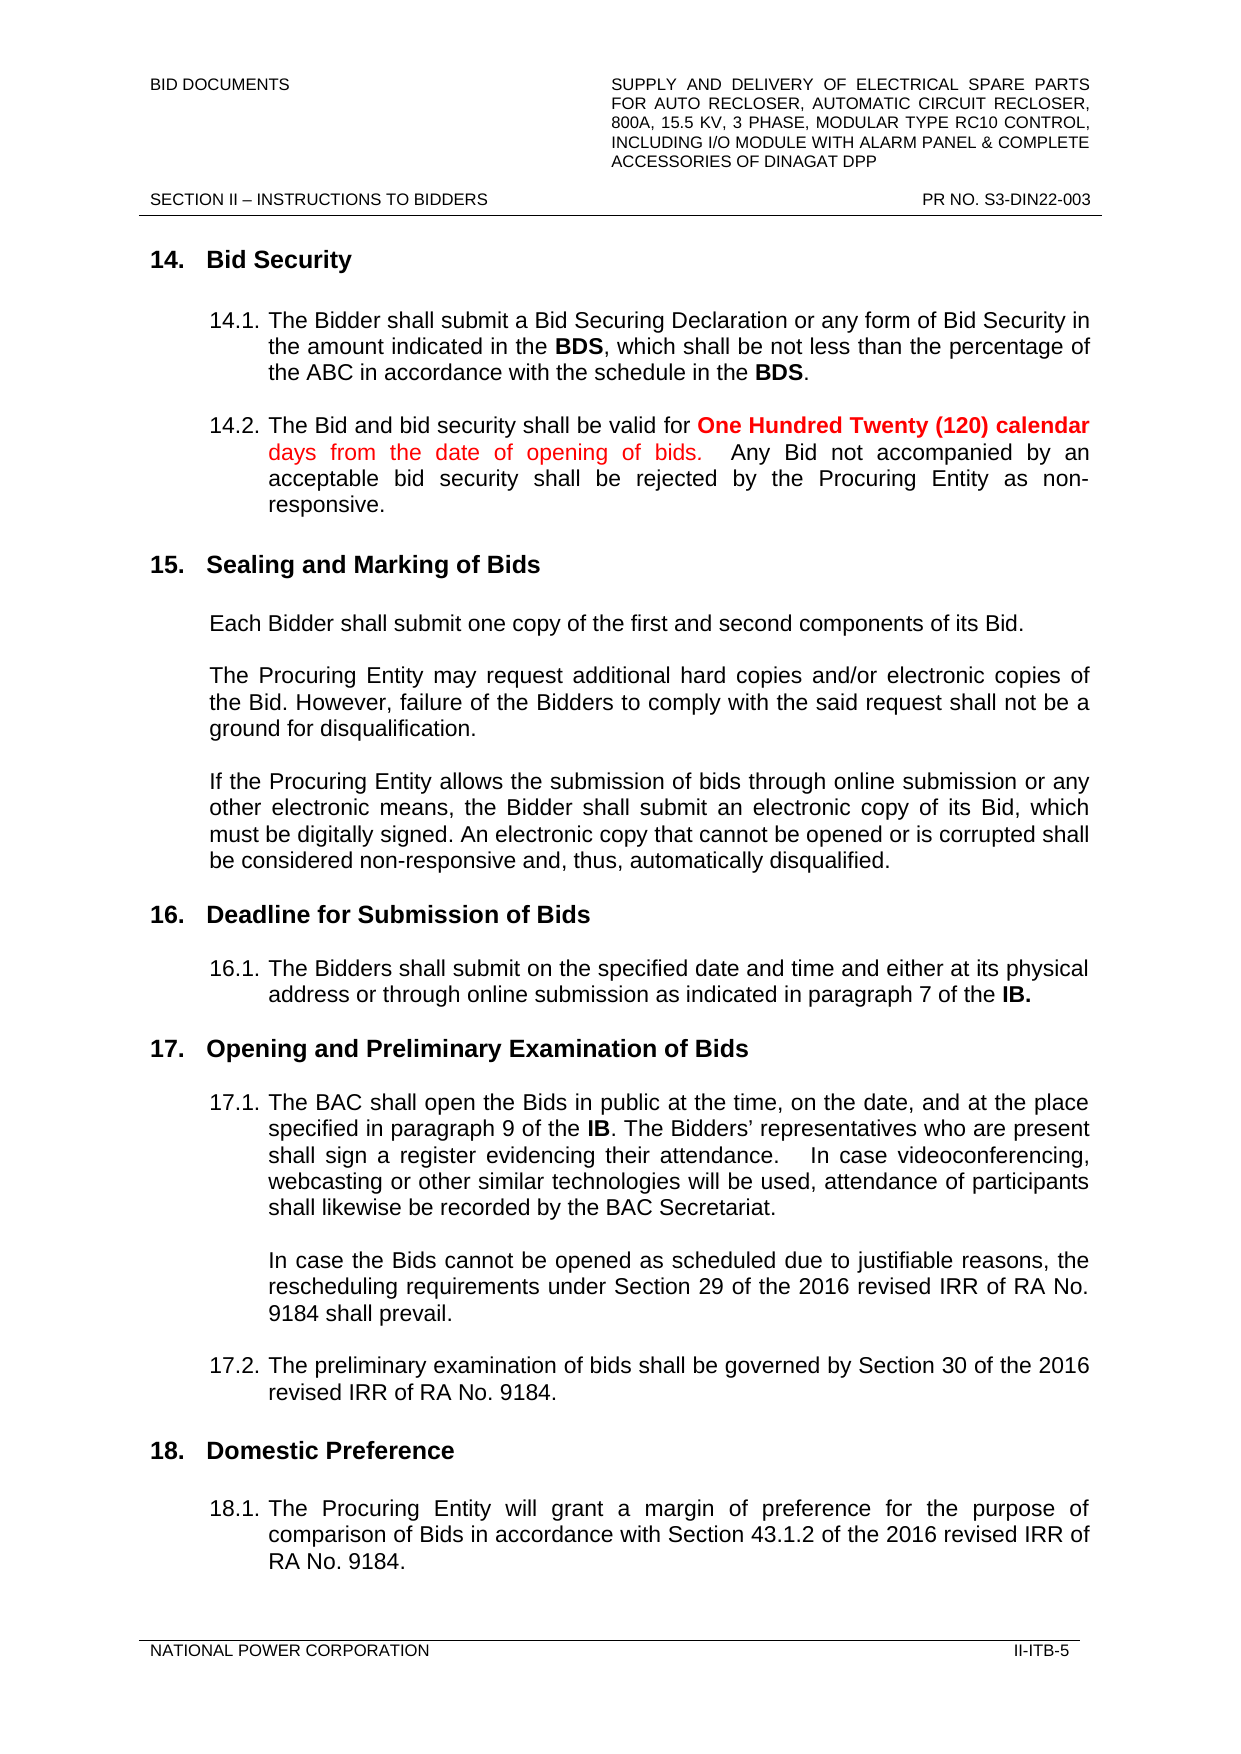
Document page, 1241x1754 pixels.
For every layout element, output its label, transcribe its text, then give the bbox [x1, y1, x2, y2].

text If the Procuring Entity allows the submission of bids through online submission or any other electronic means, the Bidder shall submit an electronic copy of its Bid, which must be digitally signed. An electronic copy that cannot be opened or is corrupted shall be considered non-responsive and, thus, automatically disqualified. [209, 768, 1090, 873]
text In case the Bids cannot be opened as scheduled due to justifiable reasons, the rescheduling requirements under Section 29 of the 2016 revised IRR of RA No. 9184 shall prevail. [268, 1247, 1090, 1326]
text 16.1. The Bidders shall submit on the specified date and time and either at its physical address or through online submission as indicated in paragraph 7 of the IB. [209, 955, 1090, 1007]
list The preliminary examination of bids shall be governed by Section 30 of the 2016 revised IRR of RA No. 9184. [209, 1352, 1090, 1405]
subtitle Domestic Preference [150, 1436, 1090, 1464]
text Each Bidder shall submit one copy of the first and second components of its Bid. [209, 610, 1090, 636]
list The Bid and bid security shall be valid for One Hundred Twenty (120) calendar days from the date of opening of bids. Any Bid not accompanied by an acceptable bid security shall be rejected by the Procuring Entity as non-responsive. [209, 412, 1090, 517]
text The Procuring Entity may request additional hard copies and/or electronic copies of the Bid. However, failure of the Bidders to comply with the said request shall not be a ground for disqualification. [209, 662, 1090, 741]
subtitle Deadline for Submission of Bids [150, 899, 1090, 928]
subtitle Bid Security [150, 245, 1090, 274]
text 18.1. The Procuring Entity will grant a margin of preference for the purpose of comparison of Bids in accordance with Section 43.1.2 of the 2016 revised IRR of RA No. 9184. [209, 1495, 1090, 1574]
list The Bidder shall submit a Bid Securing Declaration or any form of Bid Security in the amount indicated in the BDS, which shall be not less than the percentage of the ABC in accordance with the schedule in the BDS. [209, 307, 1090, 386]
subtitle Opening and Preliminary Examination of Bids [150, 1034, 1090, 1062]
list The BAC shall open the Bids in public at the time, on the date, and at the place specified in paragraph 9 of the IB. The Bidders’ representatives who are present shall sign a register evidencing their attendance. In case videoconferencing, webcasting or other similar technologies will be used, attendance of participants shall likewise be recorded by the BAC Secretariat. [209, 1089, 1090, 1221]
subtitle Sealing and Marking of Bids [150, 550, 1090, 579]
